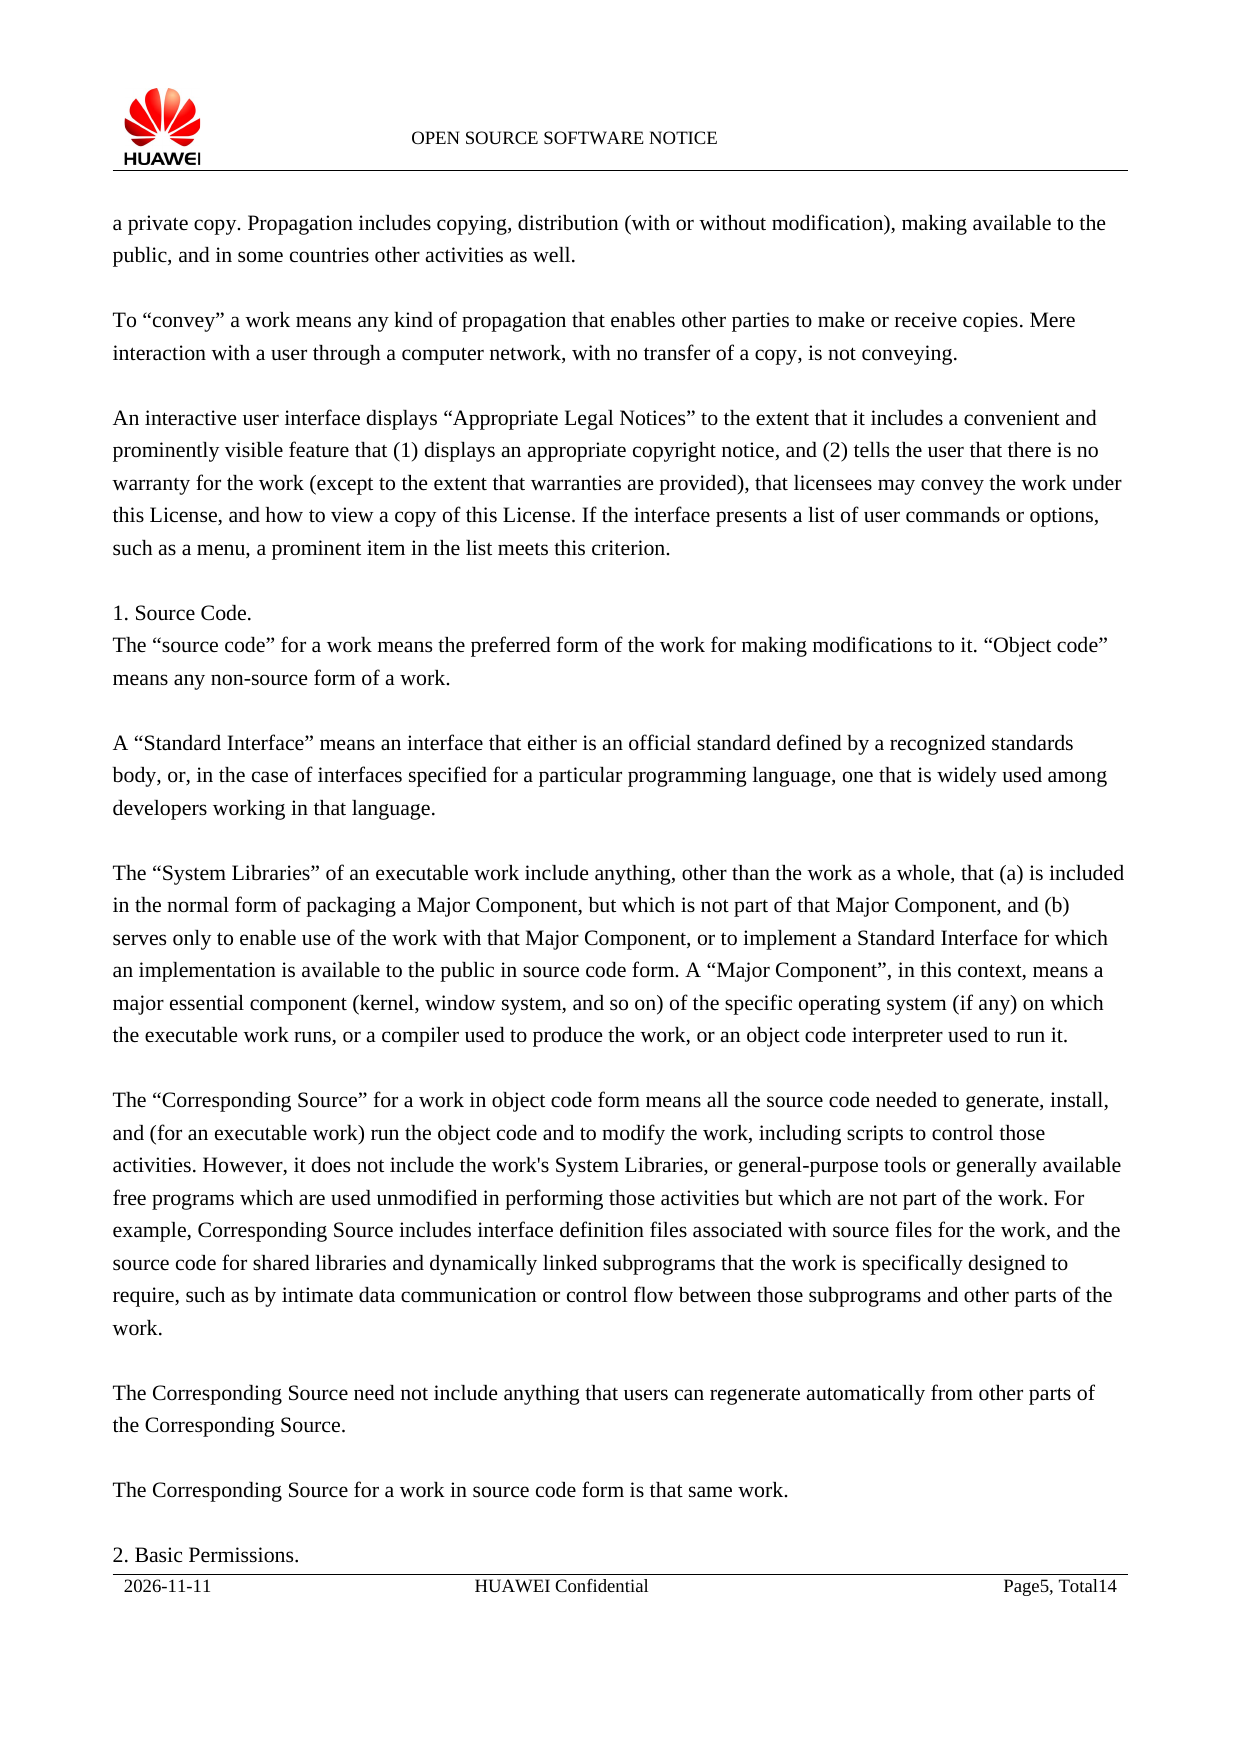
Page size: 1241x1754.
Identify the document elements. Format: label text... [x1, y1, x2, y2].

text To “convey” a work means any kind of propagation that enables other parties to make or receive copies. Mere interaction with a user through a computer network, with no transfer of a copy, is not conveying. [112, 304, 1128, 369]
text A “Standard Interface” means an interface that either is an official standard defined by a recognized standards body, or, in the case of interfaces specified for a particular programming language, one that is widely used among developers working in that language. [112, 726, 1128, 824]
text The “source code” for a work means the preferred form of the work for making modifications to it. “Object code” means any non-source form of a work. [112, 629, 1128, 694]
text The “System Libraries” of an executable work include anything, other than the work as a whole, that (a) is included in the normal form of packaging a Major Component, but which is not part of that Major Component, and (b) serves only to enable use of the work with that Major Component, or to implement a Standard Interface for which an implementation is available to the public in source code form. A “Major Component”, in this context, means a major essential component (kernel, window system, and so on) of the specific operating system (if any) on which the executable work runs, or a compiler used to produce the work, or an object code interpreter used to run it. [112, 856, 1128, 1051]
picture [124, 88, 201, 165]
text An interactive user interface displays “Appropriate Legal Notices” to the extent that it includes a convenient and prominently visible feature that (1) displays an appropriate copyright notice, and (2) tells the user that there is no warranty for the work (except to the extent that warranties are provided), that licensees may convey the work under this License, and how to view a copy of this License. If the interface presents a list of user commands or options, such as a menu, a prominent item in the list meets this criterion. [112, 401, 1128, 564]
text The Corresponding Source for a work in source code form is that same work. [112, 1474, 1128, 1506]
text The Corresponding Source need not include anything that users can regenerate automatically from other parts of the Corresponding Source. [112, 1376, 1128, 1441]
text 1. Source Code. [112, 596, 1128, 629]
text The “Corresponding Source” for a work in object code form means all the source code needed to generate, install, and (for an executable work) run the object code and to modify the work, including scripts to control those activities. However, it does not include the work's System Libraries, or general-purpose tools or generally available free programs which are used unmodified in performing those activities but which are not part of the work. For example, Corresponding Source includes interface definition files associated with source files for the work, and the source code for shared libraries and dynamically linked subprograms that the work is specifically designed to require, such as by intimate data communication or control flow between those subprograms and other parts of the work. [112, 1084, 1128, 1344]
text 2. Basic Permissions. [112, 1539, 1128, 1571]
